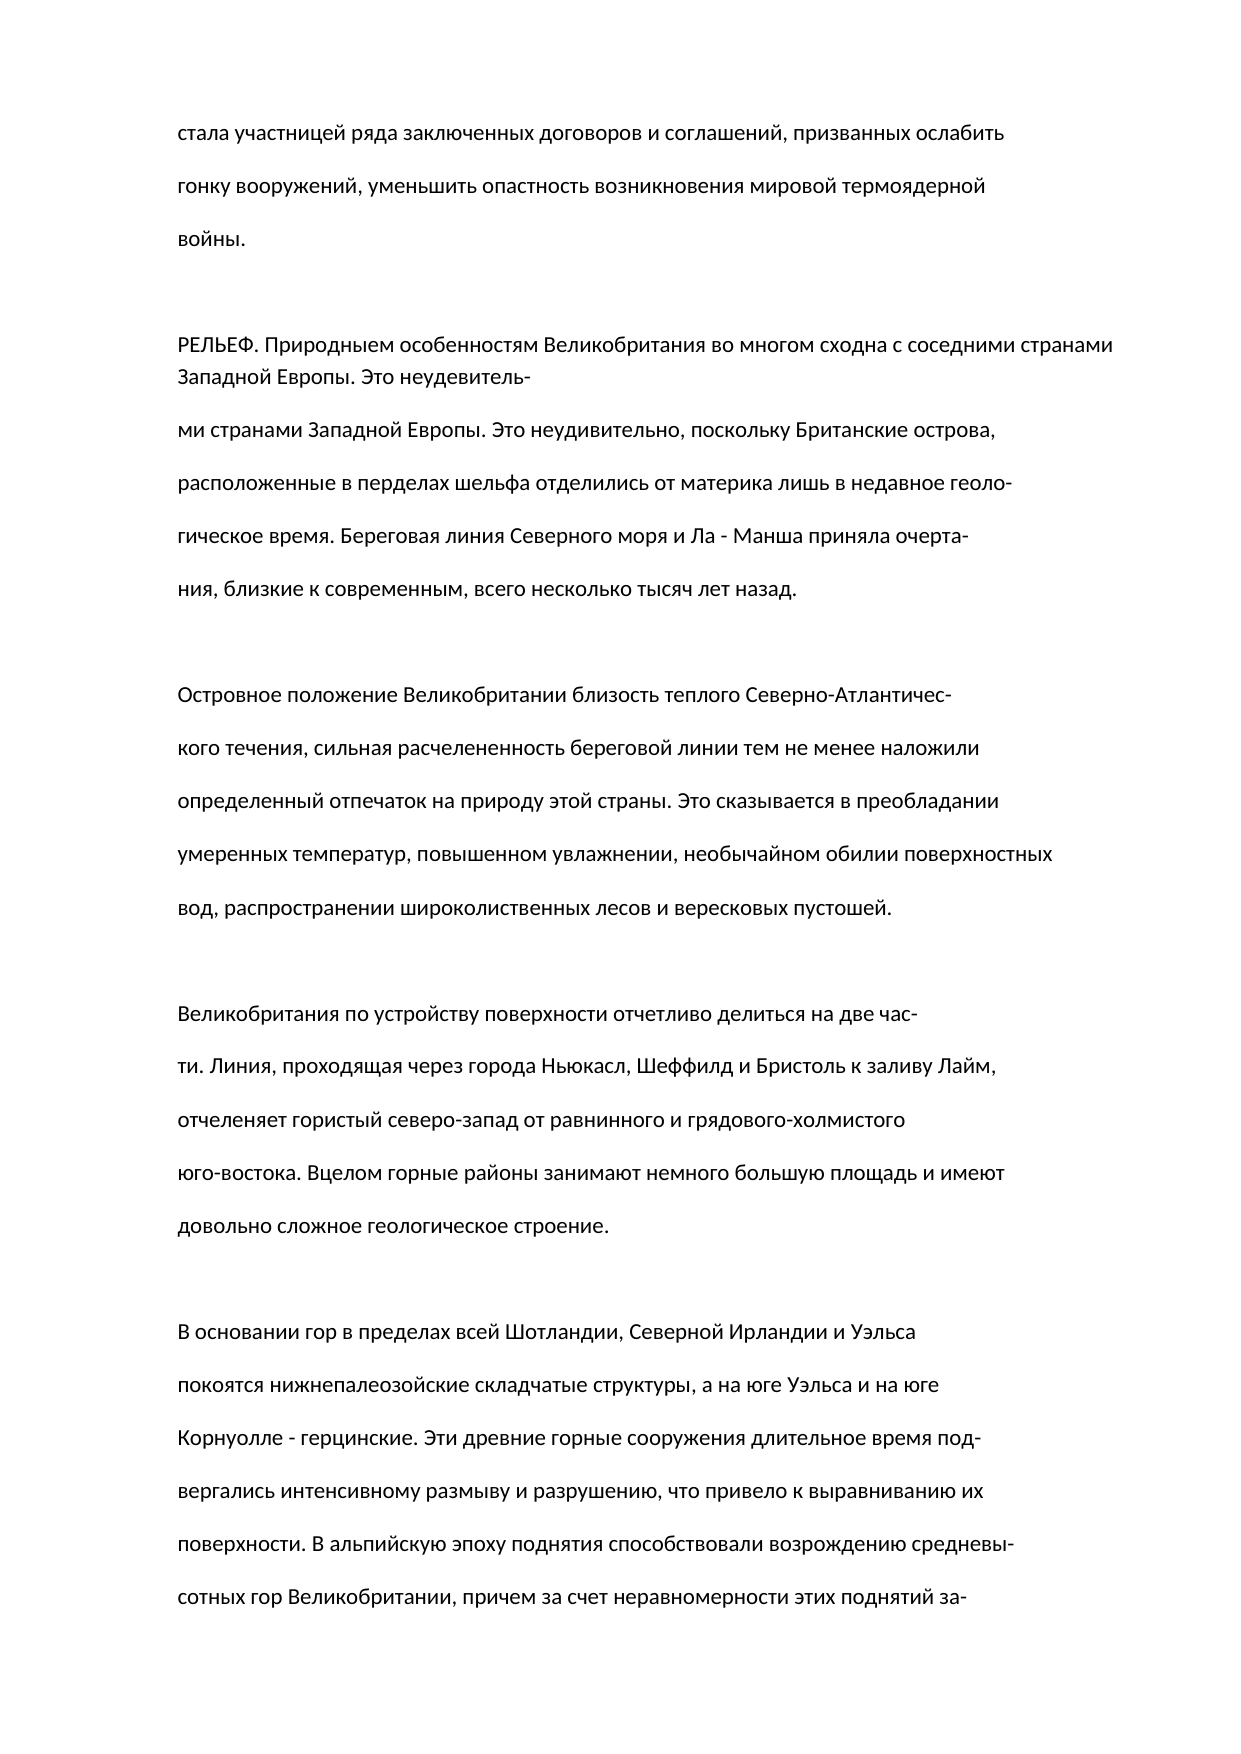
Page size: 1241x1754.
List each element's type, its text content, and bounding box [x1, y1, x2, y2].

text расположенные в перделах шельфа отделились от материка лишь в недавное геоло- [177, 468, 1152, 496]
text определенный отпечаток на природу этой страны. Это сказывается в преобладании [177, 787, 1152, 814]
text войны. [177, 224, 1152, 252]
text Великобритания по устройству поверхности отчетливо делиться на две час- [177, 999, 1152, 1027]
text ния, близкие к современным, всего несколько тысяч лет назад. [177, 574, 1152, 602]
text В основании гор в пределах всей Шотландии, Северной Ирландии и Уэльса [177, 1317, 1152, 1345]
text РЕЛЬЕФ. Природныем особенностям Великобритания во многом сходна с соседними странами Западной Европы. Это неудевитель- [177, 330, 1152, 390]
text довольно сложное геологическое строение. [177, 1211, 1152, 1239]
text гическое время. Береговая линия Северного моря и Ла - Манша приняла очерта- [177, 521, 1152, 549]
text гонку вооружений, уменьшить опастность возникновения мировой термоядерной [177, 171, 1152, 199]
text ми странами Западной Европы. Это неудивительно, поскольку Британские острова, [177, 415, 1152, 443]
text кого течения, сильная расчелененность береговой линии тем не менее наложили [177, 733, 1152, 762]
text вергались интенсивному размыву и разрушению, что привело к выравниванию их [177, 1476, 1152, 1504]
text ти. Линия, проходящая через города Ньюкасл, Шеффилд и Бристоль к заливу Лайм, [177, 1052, 1152, 1080]
text сотных гор Великобритании, причем за счет неравномерности этих поднятий за- [177, 1582, 1152, 1610]
text поверхности. В альпийскую эпоху поднятия способствовали возрождению средневы- [177, 1529, 1152, 1557]
text умеренных температур, повышенном увлажнении, необычайном обилии поверхностных [177, 839, 1152, 868]
text Островное положение Великобритании близость теплого Северно-Атлантичес- [177, 681, 1152, 708]
text вод, распространении широколиственных лесов и вересковых пустошей. [177, 893, 1152, 921]
text покоятся нижнепалеозойские складчатые структуры, а на юге Уэльса и на юге [177, 1370, 1152, 1398]
text стала участницей ряда заключенных договоров и соглашений, призванных ослабить [177, 118, 1152, 146]
text Корнуолле - герцинские. Эти древние горные сооружения длительное время под- [177, 1423, 1152, 1451]
text юго-востока. Вцелом горные районы занимают немного большую площадь и имеют [177, 1158, 1152, 1186]
text отчеленяет гористый северо-запад от равнинного и грядового-холмистого [177, 1105, 1152, 1133]
